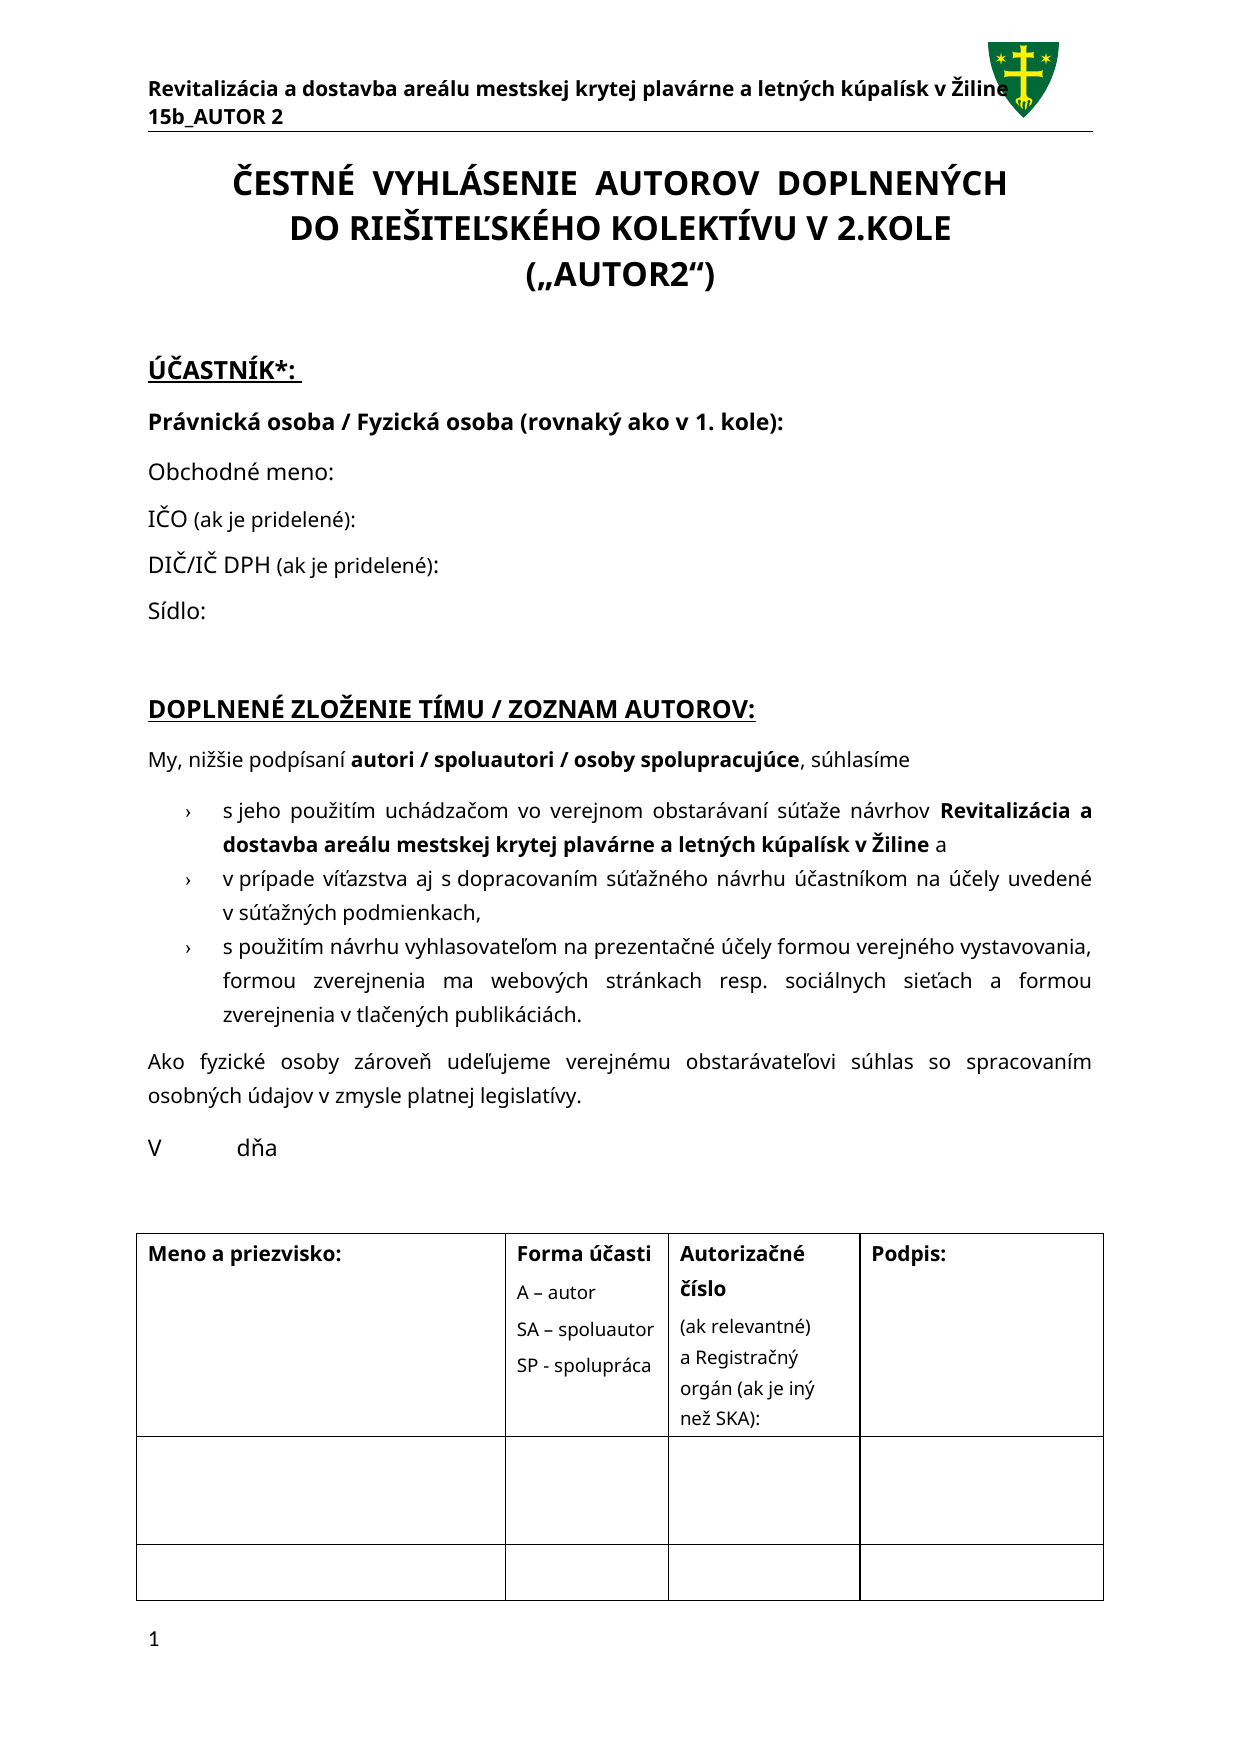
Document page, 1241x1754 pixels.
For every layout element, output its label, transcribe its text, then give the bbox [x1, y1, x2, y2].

text ÚČASTNÍK*: [148, 352, 1093, 386]
table_cell [506, 1437, 668, 1544]
text V dňa [148, 1132, 1093, 1163]
list v prípade víťazstva aj s dopracovaním súťažného návrhu účastníkom na účely uvedené v súťažných podmienkach, [185, 864, 1093, 926]
table_header Forma účasti A – autor SA – spoluautor SP - spolupráca [506, 1234, 668, 1436]
picture [988, 42, 1059, 118]
text DIČ/IČ DPH (ak je pridelené): [148, 549, 1093, 580]
text IČO (ak je pridelené): [148, 502, 1093, 534]
table_header Podpis: [861, 1234, 1103, 1436]
text ČESTNÉ VYHLÁSENIE AUTOROV DOPLNENÝCH [148, 160, 1093, 205]
text („AUTOR2“) [148, 251, 1093, 296]
table_header Meno a priezvisko: [137, 1234, 505, 1436]
table_header Autorizačné číslo (ak relevantné) a Registračný orgán (ak je iný než SKA): [669, 1234, 859, 1436]
list s použitím návrhu vyhlasovateľom na prezentačné účely formou verejného vystavovania, formou zverejnenia ma webových stránkach resp. sociálnych sieťach a formou zverejnenia v tlačených publikáciách. [185, 932, 1093, 1029]
text DOPLNENÉ ZLOŽENIE TÍMU / ZOZNAM AUTOROV: [148, 692, 1093, 726]
text DO RIEŠITEĽSKÉHO KOLEKTÍVU V 2.KOLE [148, 205, 1093, 251]
table_cell [137, 1437, 505, 1544]
table_cell [861, 1545, 1103, 1600]
text My, nižšie podpísaní autori / spoluautori / osoby spolupracujúce, súhlasíme [148, 745, 1093, 773]
table_cell [669, 1437, 859, 1544]
text Právnická osoba / Fyzická osoba (rovnaký ako v 1. kole): [148, 406, 1093, 437]
text Sídlo: [148, 595, 1093, 626]
table_cell [861, 1437, 1103, 1544]
table_cell [506, 1545, 668, 1600]
table_cell [669, 1545, 859, 1600]
table_cell [137, 1545, 505, 1600]
list s jeho použitím uchádzačom vo verejnom obstarávaní súťaže návrhov Revitalizácia a dostavba areálu mestskej krytej plavárne a letných kúpalísk v Žiline a [185, 796, 1093, 858]
text Obchodné meno: [148, 456, 1093, 487]
text Ako fyzické osoby zároveň udeľujeme verejnému obstarávateľovi súhlas so spracovaním osobných údajov v zmysle platnej legislatívy. [148, 1047, 1093, 1109]
